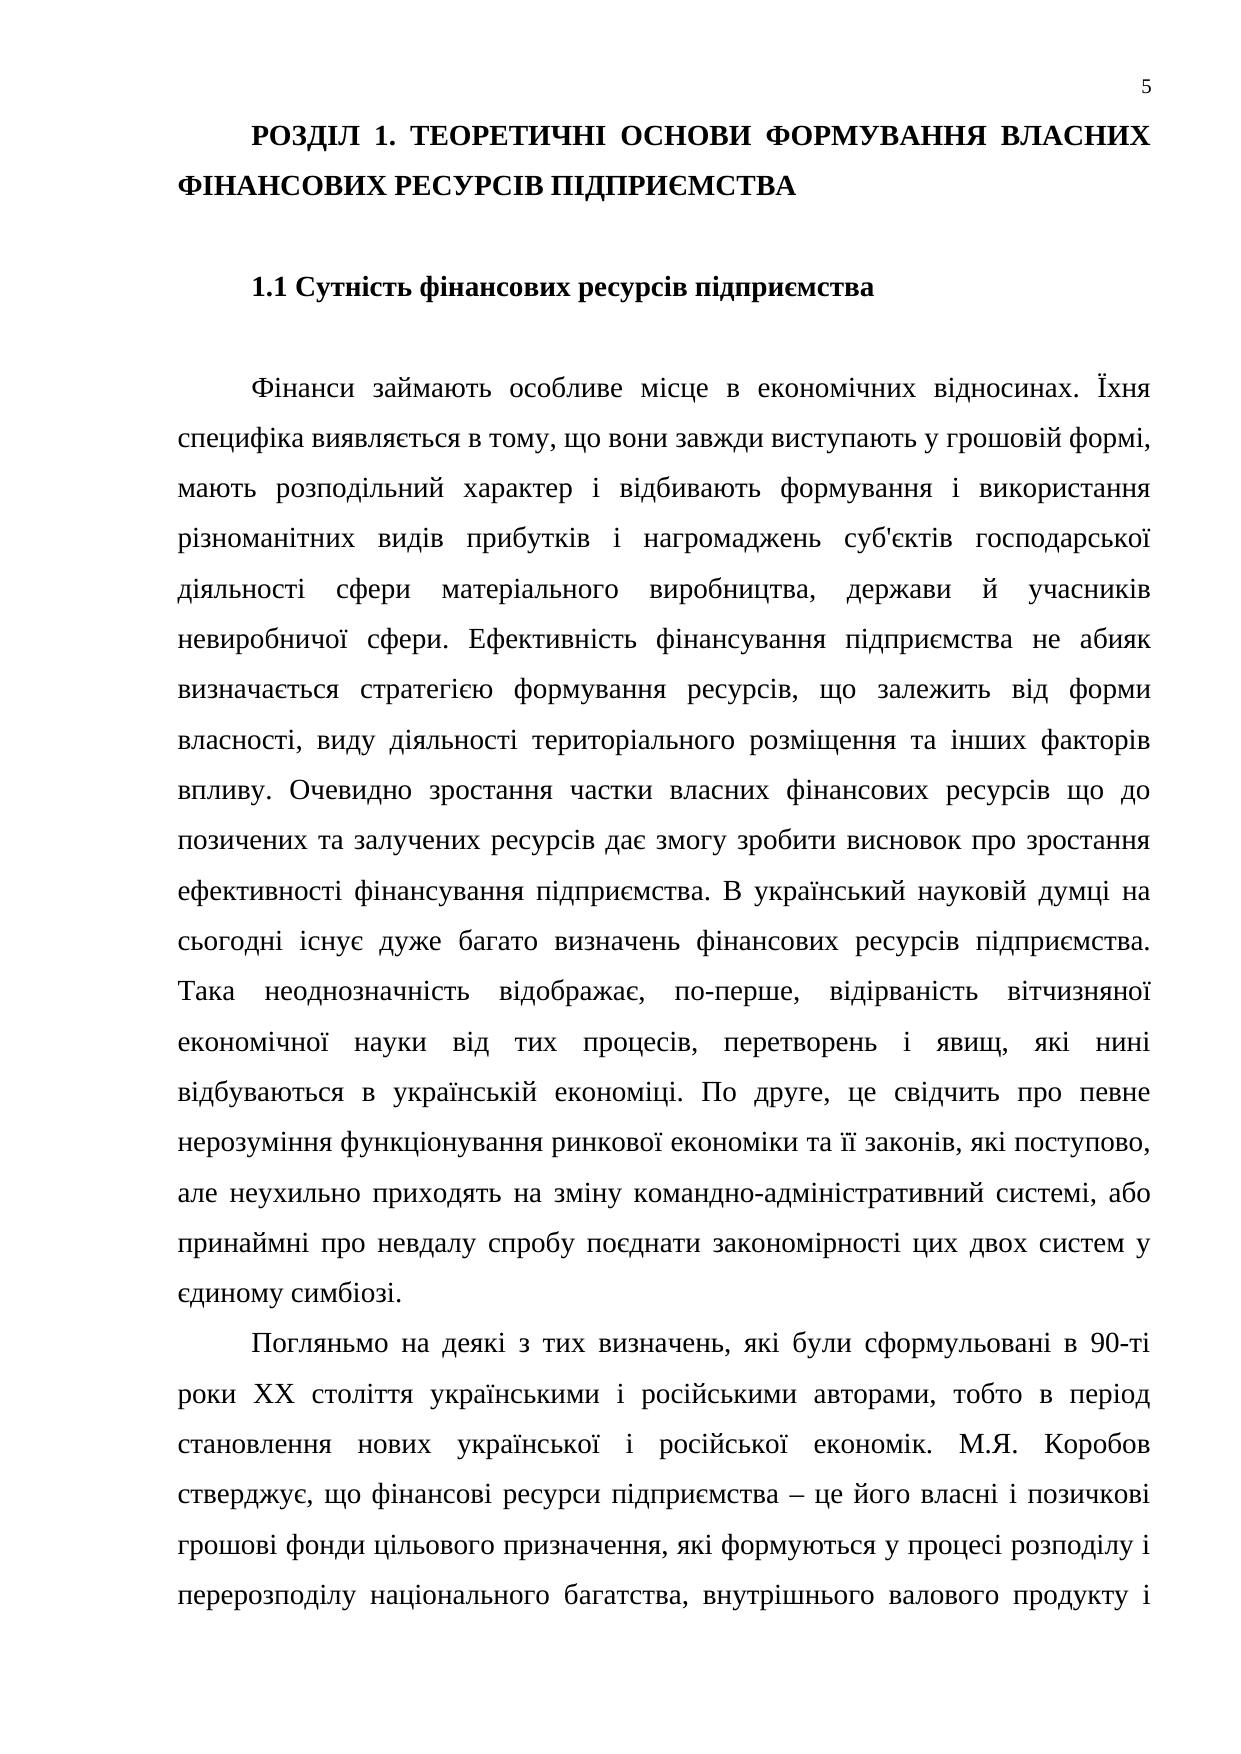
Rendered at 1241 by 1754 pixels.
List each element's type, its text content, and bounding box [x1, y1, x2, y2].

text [177, 1326, 1152, 1611]
text Фінанси займають особливе місце в економічних відносинах. Їхня специфіка виявляється в тому, що вони завжди виступають у грошовій формі, мають розподільний характер і відбивають формування і використання різноманітних видів прибутків і нагромаджень суб'єктів господарської діяльності сфери матеріального виробництва, держави й учасників невиробничої сфери. Ефективність фінансування підприємства не абияк визначається стратегією формування ресурсів, що залежить від форми власності, виду діяльності територіального розміщення та інших факторів впливу. Очевидно зростання частки власних фінансових ресурсів що до позичених та залучених ресурсів дає змогу зробити висновок про зростання ефективності фінансування підприємства. В український науковій думці на сьогодні існує дуже багато визначень фінансових ресурсів підприємства. Така неоднозначність відображає, по-перше, відірваність вітчизняної економічної науки від тих процесів, перетворень і явищ, які нині відбуваються в українській економіці. По друге, це свідчить про певне нерозуміння функціонування ринкової економіки та її законів, які поступово, але неухильно приходять на зміну командно-адміністративний системі, або принаймні про невдалу спробу поєднати закономірності цих двох систем у єдиному симбіозі. [177, 370, 1152, 1309]
text 1.1 Сутність фінансових ресурсів підприємства [177, 269, 1152, 303]
text РОЗДІЛ 1. ТЕОРЕТИЧНІ ОСНОВИ ФОРМУВАННЯ ВЛАСНИХ ФІНАНСОВИХ РЕСУРСІВ ПІДПРИЄМСТВА [177, 118, 1152, 202]
